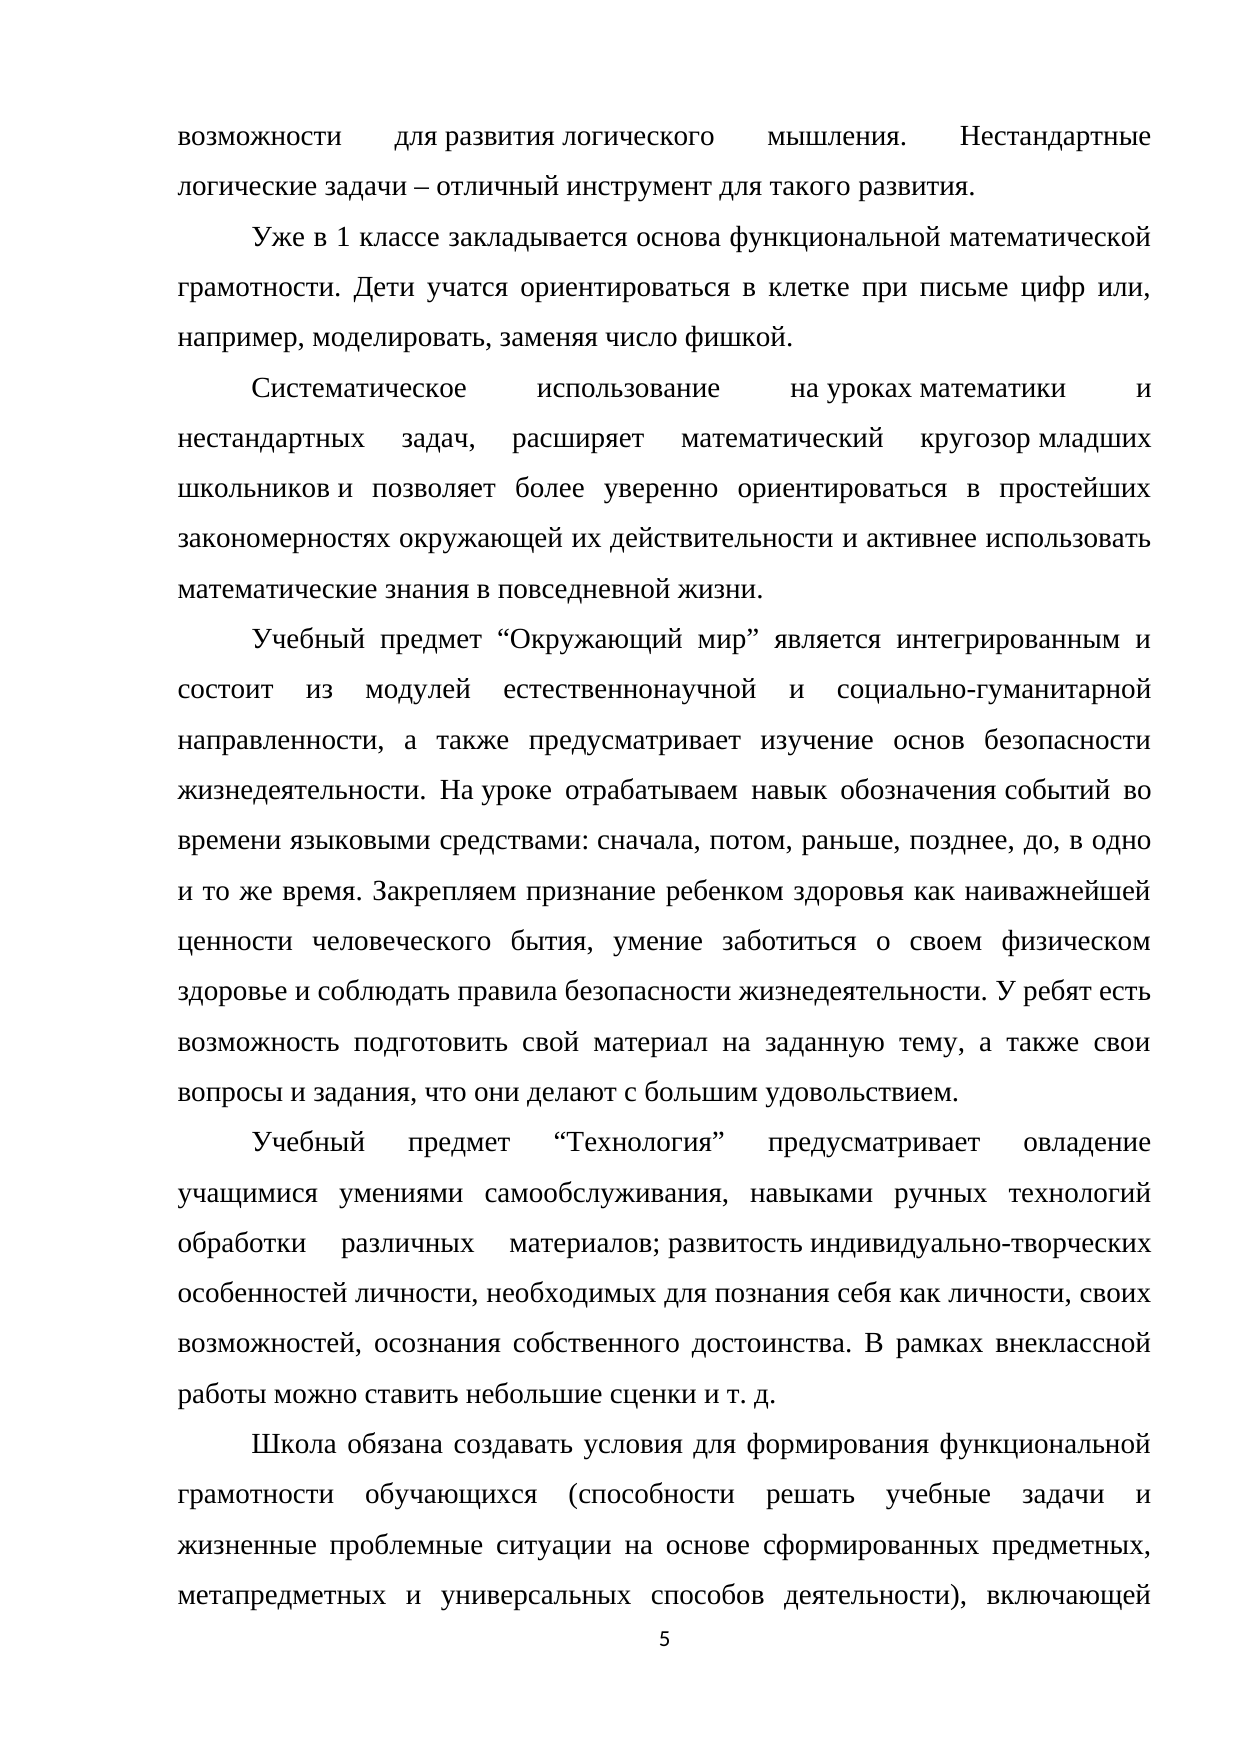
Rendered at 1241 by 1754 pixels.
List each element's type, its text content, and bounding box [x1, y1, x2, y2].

text Учебный предмет “Окружающий мир” является интегрированным и состоит из модулей естественнонаучной и социально-гуманитарной направленности, а также предусматривает изучение основ безопасности жизнедеятельности. На уроке отрабатываем навык обозначения событий во времени языковыми средствами: сначала, потом, раньше, позднее, до, в одно и то же время. Закрепляем признание ребенком здоровья как наиважнейшей ценности человеческого бытия, умение заботиться о своем физическом здоровье и соблюдать правила безопасности жизнедеятельности. У ребят есть возможность подготовить свой материал на заданную тему, а также свои вопросы и задания, что они делают с большим удовольствием. [177, 621, 1152, 1108]
text Учебный предмет “Технология” предусматривает овладение учащимися умениями самообслуживания, навыками ручных технологий обработки различных материалов; развитость индивидуально-творческих особенностей личности, необходимых для познания себя как личности, своих возможностей, осознания собственного достоинства. В рамках внеклассной работы можно ставить небольшие сценки и т. д. [177, 1124, 1152, 1409]
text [177, 118, 1152, 202]
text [177, 1426, 1152, 1611]
text Уже в 1 классе закладывается основа функциональной математической грамотности. Дети учатся ориентироваться в клетке при письме цифр или, например, моделировать, заменяя число фишкой. [177, 303, 1152, 353]
text Систематическое использование на уроках математики и нестандартных задач, расширяет математический кругозор младших школьников и позволяет более уверенно ориентироваться в простейших закономерностях окружающей их действительности и активнее использовать математические знания в повседневной жизни. [177, 370, 1152, 604]
text Уже в 1 классе закладывается основа функциональной математической грамотности. Дети учатся ориентироваться в клетке при письме цифр или, например, моделировать, заменяя число фишкой. [177, 219, 1152, 269]
